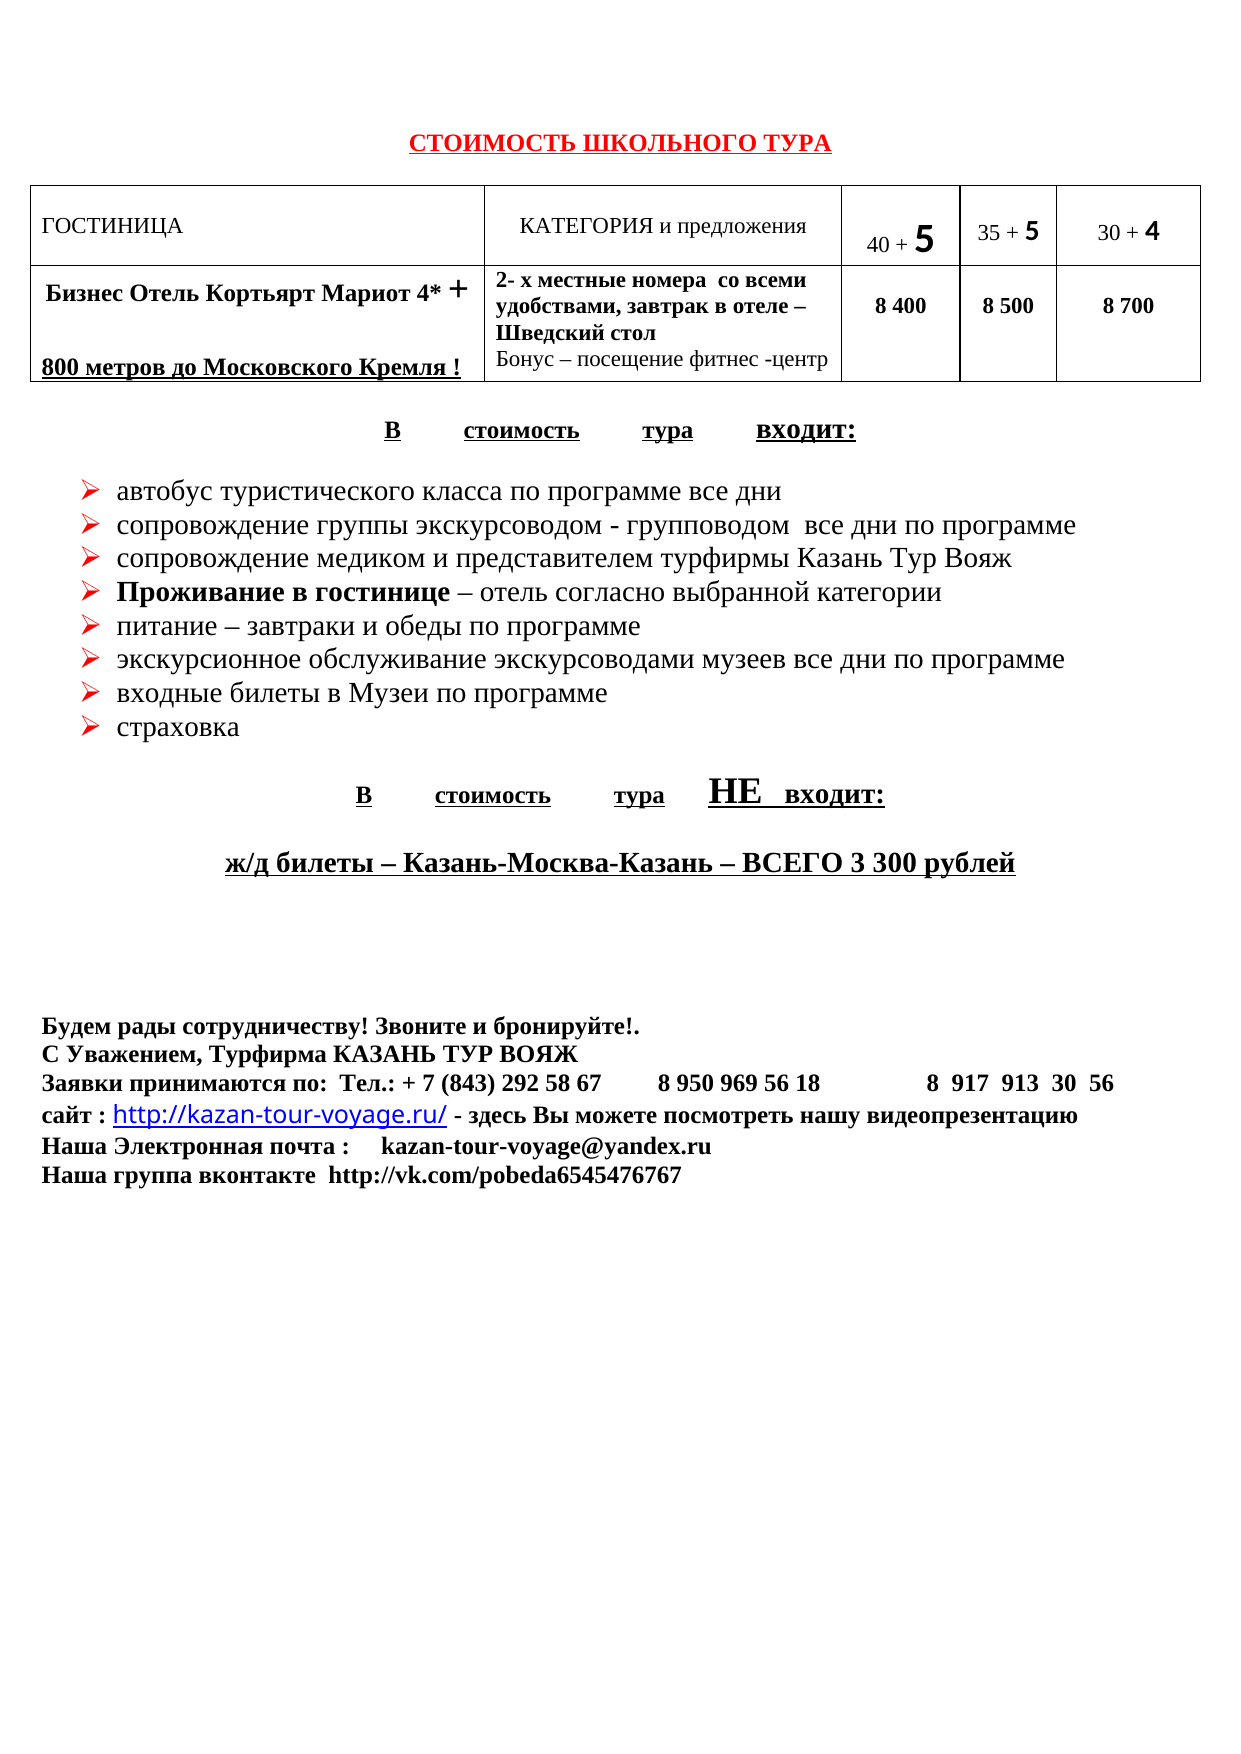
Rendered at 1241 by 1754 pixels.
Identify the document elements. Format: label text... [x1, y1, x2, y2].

list сопровождение группы экскурсоводом - групповодом все дни по программе [79, 507, 1199, 541]
text Заявки принимаются по: Тел.: + 7 (843) 292 58 67 8 950 969 56 18 8 917 913 30 56 [41, 1068, 1199, 1097]
table_cell 8 500 [961, 266, 1056, 381]
text Будем рады сотрудничеству! Звоните и бронируйте!. [41, 1011, 1199, 1039]
list сопровождение медиком и представителем турфирмы Казань Тур Вояж [79, 541, 1199, 574]
text Наша Электронная почта : kazan-tour-voyage@yandex.ru [41, 1131, 1199, 1160]
table_header ГОСТИНИЦА [31, 186, 484, 265]
list входные билеты в Музеи по программе [79, 675, 1199, 709]
table_cell 8 400 [842, 266, 959, 381]
table_cell Бизнес Отель Кортьярт Мариот 4* + 800 метров до Московского Кремля ! [31, 266, 484, 381]
text В стоимость тура НЕ входит: [41, 769, 1199, 812]
table_header 30 + 4 [1057, 186, 1200, 265]
list экскурсионное обслуживание экскурсоводами музеев все дни по программе [79, 642, 1199, 675]
text ж/д билеты – Казань-Москва-Казань – ВСЕГО 3 300 рублей [41, 846, 1199, 879]
text Наша группа вконтакте http://vk.com/pobeda6545476767 [41, 1160, 1199, 1189]
table_cell 8 700 [1057, 266, 1200, 381]
table_header КАТЕГОРИЯ и предложения [485, 186, 841, 265]
table_header 35 + 5 [961, 186, 1056, 265]
list автобус туристического класса по программе все дни [79, 473, 1199, 507]
list страховка [79, 709, 1199, 742]
text С Уважением, Турфирма КАЗАНЬ ТУР ВОЯЖ [41, 1039, 1199, 1068]
text СТОИМОСТЬ ШКОЛЬНОГО ТУРА [41, 128, 1199, 156]
text сайт : http://kazan-tour-voyage.ru/ - здесь Вы можете посмотреть нашу видеопрезентацию [454, 1097, 1199, 1131]
text В стоимость тура входит: [41, 411, 1199, 444]
table_cell 2- х местные номера со всеми удобствами, завтрак в отеле – Шведский стол Бонус – посещение фитнес -центр [485, 266, 841, 381]
list питание – завтраки и обеды по программе [79, 608, 1199, 642]
list Проживание в гостинице – отель согласно выбранной категории [79, 574, 1199, 608]
table_header 40 + 5 [842, 186, 959, 265]
